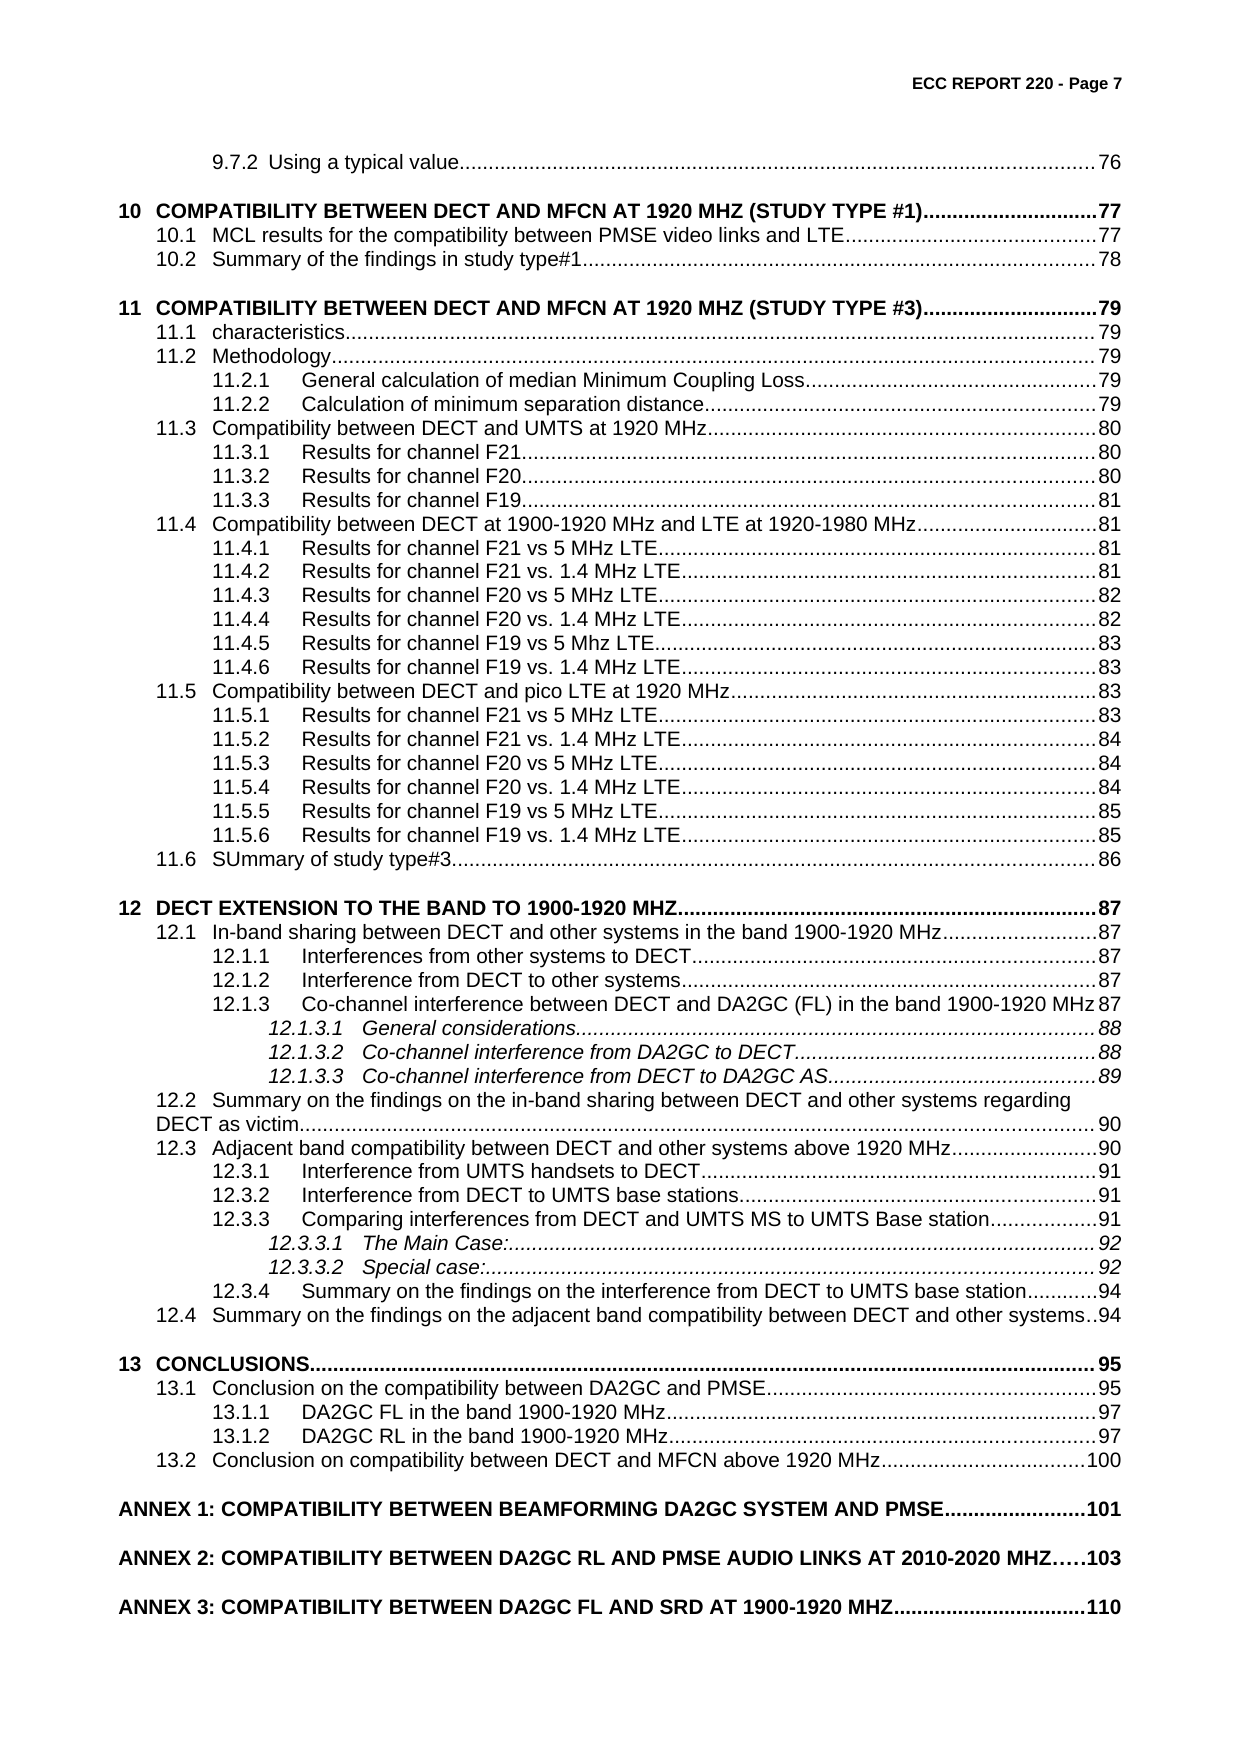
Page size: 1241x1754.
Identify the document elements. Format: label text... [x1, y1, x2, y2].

text 11.5.4 Results for channel F20 vs. 1.4 MHz LTE 84 [212, 775, 1122, 799]
text 12 DECT Extension to the band to 1900-1920 MHz 87 [118, 896, 1122, 920]
text 12.1.3.2 Co-channel interference from DA2GC to DECT 88 [268, 1039, 1122, 1063]
text ANNEX 1: Compatibility between beamforming DA2GC system and PMSE 101 [118, 1497, 1122, 1521]
text 11.3 Compatibility between DECT and UMTS at 1920 MHz 80 [156, 416, 1122, 439]
text 11.4 Compatibility between DECT at 1900-1920 MHz and LTE at 1920-1980 MHz 81 [156, 511, 1122, 535]
text 11.3.1 Results for channel F21 80 [212, 439, 1122, 463]
text 11.5 Compatibility between DECT and pico LTE at 1920 MHz 83 [156, 679, 1122, 703]
text 10.1 MCL results for the compatibility between PMSE video links and LTE 77 [156, 223, 1122, 247]
text 11.3.2 Results for channel F20 80 [212, 463, 1122, 487]
text 10.2 Summary of the findings in study type#1 78 [156, 247, 1122, 271]
text 13 Conclusions 95 [118, 1352, 1122, 1376]
text 12.1.3.1 General considerations 88 [268, 1016, 1122, 1039]
text 11.5.3 Results for channel F20 vs 5 MHz LTE 84 [212, 751, 1122, 775]
text 12.4 Summary on the findings on the adjacent band compatibility between DECT and other systems 94 [156, 1303, 1122, 1327]
text 12.1.1 Interferences from other systems to DECT 87 [212, 944, 1122, 968]
text 11.1 characteristics 79 [156, 320, 1122, 344]
text 11.5.5 Results for channel F19 vs 5 MHz LTE 85 [212, 799, 1122, 823]
text 13.1.1 DA2GC FL in the band 1900-1920 MHz 97 [212, 1400, 1122, 1424]
text 11.5.2 Results for channel F21 vs. 1.4 MHz LTE 84 [212, 727, 1122, 751]
text 11.2.2 Calculation of minimum separation distance 79 [212, 392, 1122, 416]
text 12.1.3 Co-channel interference between DECT and DA2GC (FL) in the band 1900-1920 MHz 87 [212, 992, 1122, 1016]
text 11.4.5 Results for channel F19 vs 5 Mhz LTE 83 [212, 631, 1122, 655]
text 9.7.2 Using a typical value 76 [212, 150, 1122, 174]
text 11.6 SUmmary of study type#3 86 [156, 847, 1122, 871]
text 12.1 In-band sharing between DECT and other systems in the band 1900-1920 MHz 87 [156, 920, 1122, 944]
text 11.3.3 Results for channel F19 81 [212, 487, 1122, 511]
text 11.5.1 Results for channel F21 vs 5 MHz LTE 83 [212, 703, 1122, 727]
text 13.1.2 DA2GC RL in the band 1900-1920 MHz 97 [212, 1424, 1122, 1448]
text 12.3.3 Comparing interferences from DECT and UMTS MS to UMTS Base station 91 [212, 1207, 1122, 1231]
text 11.4.6 Results for channel F19 vs. 1.4 MHz LTE 83 [212, 655, 1122, 679]
text ANNEX 3: Compatibility between DA2GC FL and SRD at 1900-1920 MHz 110 [118, 1595, 1122, 1619]
text 10 Compatibility between DECT and MFCN at 1920 MHz (study type #1) 77 [118, 199, 1122, 223]
text 12.3.4 Summary on the findings on the interference from DECT to UMTS base station 94 [212, 1279, 1122, 1303]
text 12.3.1 Interference from UMTS handsets to DECT 91 [212, 1159, 1122, 1183]
text 12.3 Adjacent band compatibility between DECT and other systems above 1920 MHz 90 [156, 1135, 1122, 1159]
text 13.1 Conclusion on the compatibility between DA2GC and PMSE 95 [156, 1376, 1122, 1400]
text 12.3.2 Interference from DECT to UMTS base stations 91 [212, 1183, 1122, 1207]
text 11.2.1 General calculation of median Minimum Coupling Loss 79 [212, 368, 1122, 392]
text 11.4.1 Results for channel F21 vs 5 MHz LTE 81 [212, 535, 1122, 559]
text 12.2 Summary on the findings on the in-band sharing between DECT and other systems regarding DECT as victim 90 [156, 1087, 1122, 1135]
text 12.3.3.2 Special case: 92 [268, 1255, 1122, 1279]
text 11.5.6 Results for channel F19 vs. 1.4 MHz LTE 85 [212, 823, 1122, 847]
text 11.4.4 Results for channel F20 vs. 1.4 MHz LTE 82 [212, 607, 1122, 631]
text 12.1.2 Interference from DECT to other systems 87 [212, 968, 1122, 992]
text 12.1.3.3 Co-channel interference from DECT to DA2GC AS 89 [268, 1063, 1122, 1087]
text ANNEX 2: Compatibility between DA2GC RL and PMSE audio links at 2010-2020 MHz 103 [118, 1546, 1122, 1570]
text 11.2 Methodology 79 [156, 344, 1122, 368]
text 13.2 Conclusion on compatibility between DECT and MFCN above 1920 MHz 100 [156, 1448, 1122, 1472]
text 12.3.3.1 The Main Case: 92 [268, 1231, 1122, 1255]
text 11.4.2 Results for channel F21 vs. 1.4 MHz LTE 81 [212, 559, 1122, 583]
text 11.4.3 Results for channel F20 vs 5 MHz LTE 82 [212, 583, 1122, 607]
text 11 Compatibility between DECT and MFCN at 1920 MHz (study type #3) 79 [118, 296, 1122, 320]
